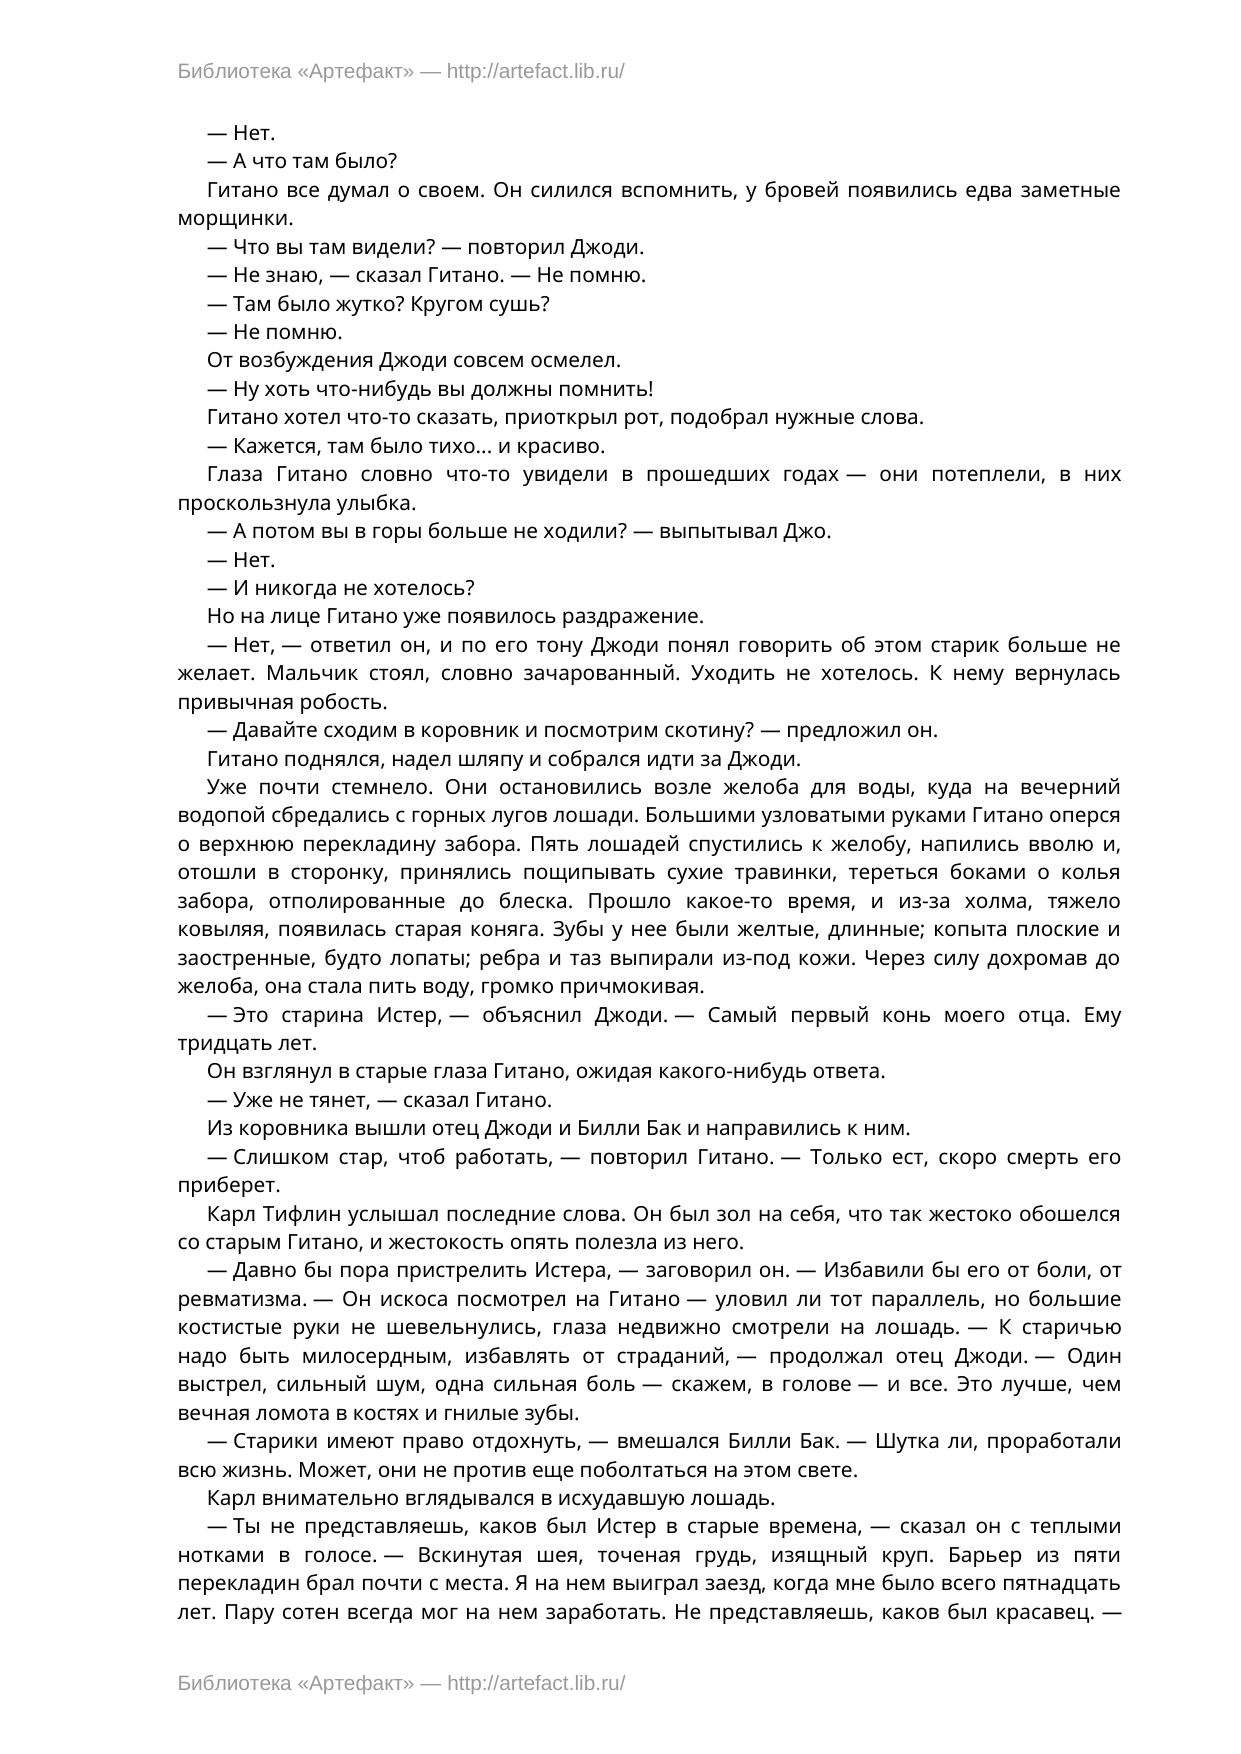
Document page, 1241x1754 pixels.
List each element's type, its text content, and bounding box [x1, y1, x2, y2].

text Гитано хотел что-то сказать, приоткрыл рот, подобрал нужные слова. [177, 402, 1122, 431]
text Гитано поднялся, надел шляпу и собрался идти за Джоди. [177, 744, 1122, 772]
text — Кажется, там было тихо... и красиво. [177, 431, 1122, 459]
text — А потом вы в горы больше не ходили? — выпытывал Джо. [177, 516, 1122, 545]
text — Уже не тянет, — сказал Гитано. [177, 1085, 1122, 1113]
text Но на лице Гитано уже появилось раздражение. [177, 602, 1122, 630]
text Карл внимательно вглядывался в исхудавшую лошадь. [177, 1483, 1122, 1512]
text Уже почти стемнело. Они остановились возле желоба для воды, куда на вечерний водопой сбредались с горных лугов лошади. Большими узловатыми руками Гитано оперся о верхнюю перекладину забора. Пять лошадей спустились к желобу, напились вволю и, отошли в сторонку, принялись пощипывать сухие травинки, тереться боками о колья забора, отполированные до блеска. Прошло какое-то время, и из-за холма, тяжело ковыляя, появилась старая коняга. Зубы у нее были желтые, длинные; копыта плоские и заостренные, будто лопаты; ребра и таз выпирали из-под кожи. Через силу дохромав до желоба, она стала пить воду, громко причмокивая. [177, 772, 1122, 1000]
text От возбуждения Джоди совсем осмелел. [177, 346, 1122, 374]
text — Не помню. [177, 317, 1122, 346]
text — Слишком стар, чтоб работать, — повторил Гитано. — Только ест, скоро смерть его приберет. [177, 1142, 1122, 1199]
text — Давно бы пора пристрелить Истера, — заговорил он. — Избавили бы его от боли, от ревматизма. — Он искоса посмотрел на Гитано — уловил ли тот параллель, но большие костистые руки не шевельнулись, глаза недвижно смотрели на лошадь. — К старичью надо быть милосердным, избавлять от страданий, — продолжал отец Джоди. — Один выстрел, сильный шум, одна сильная боль — скажем, в голове — и все. Это лучше, чем вечная ломота в костях и гнилые зубы. [177, 1256, 1122, 1426]
text — А что там было? [177, 147, 1122, 175]
text Гитано все думал о своем. Он силился вспомнить, у бровей появились едва заметные морщинки. [177, 175, 1122, 232]
text — Там было жутко? Кругом сушь? [177, 289, 1122, 317]
text Из коровника вышли отец Джоди и Билли Бак и направились к ним. [177, 1113, 1122, 1142]
text — Старики имеют право отдохнуть, — вмешался Билли Бак. — Шутка ли, проработали всю жизнь. Может, они не против еще поболтаться на этом свете. [177, 1426, 1122, 1483]
text — Нет, — ответил он, и по его тону Джоди понял говорить об этом старик больше не желает. Мальчик стоял, словно зачарованный. Уходить не хотелось. К нему вернулась привычная робость. [177, 630, 1122, 715]
text Карл Тифлин услышал последние слова. Он был зол на себя, что так жестоко обошелся со старым Гитано, и жестокость опять полезла из него. [177, 1199, 1122, 1256]
text — Нет. [177, 545, 1122, 573]
text — Давайте сходим в коровник и посмотрим скотину? — предложил он. [177, 715, 1122, 744]
text — Это старина Истер, — объяснил Джоди. — Самый первый конь моего отца. Ему тридцать лет. [177, 1000, 1122, 1057]
text Глаза Гитано словно что-то увидели в прошедших годах — они потеплели, в них проскользнула улыбка. [177, 459, 1122, 516]
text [177, 1512, 1122, 1625]
text — И никогда не хотелось? [177, 573, 1122, 602]
text — Что вы там видели? — повторил Джоди. [177, 232, 1122, 260]
text — Не знаю, — сказал Гитано. — Не помню. [177, 260, 1122, 289]
text — Нет. [177, 118, 1122, 147]
text — Ну хоть что-нибудь вы должны помнить! [177, 374, 1122, 402]
text Он взглянул в старые глаза Гитано, ожидая какого-нибудь ответа. [177, 1057, 1122, 1085]
